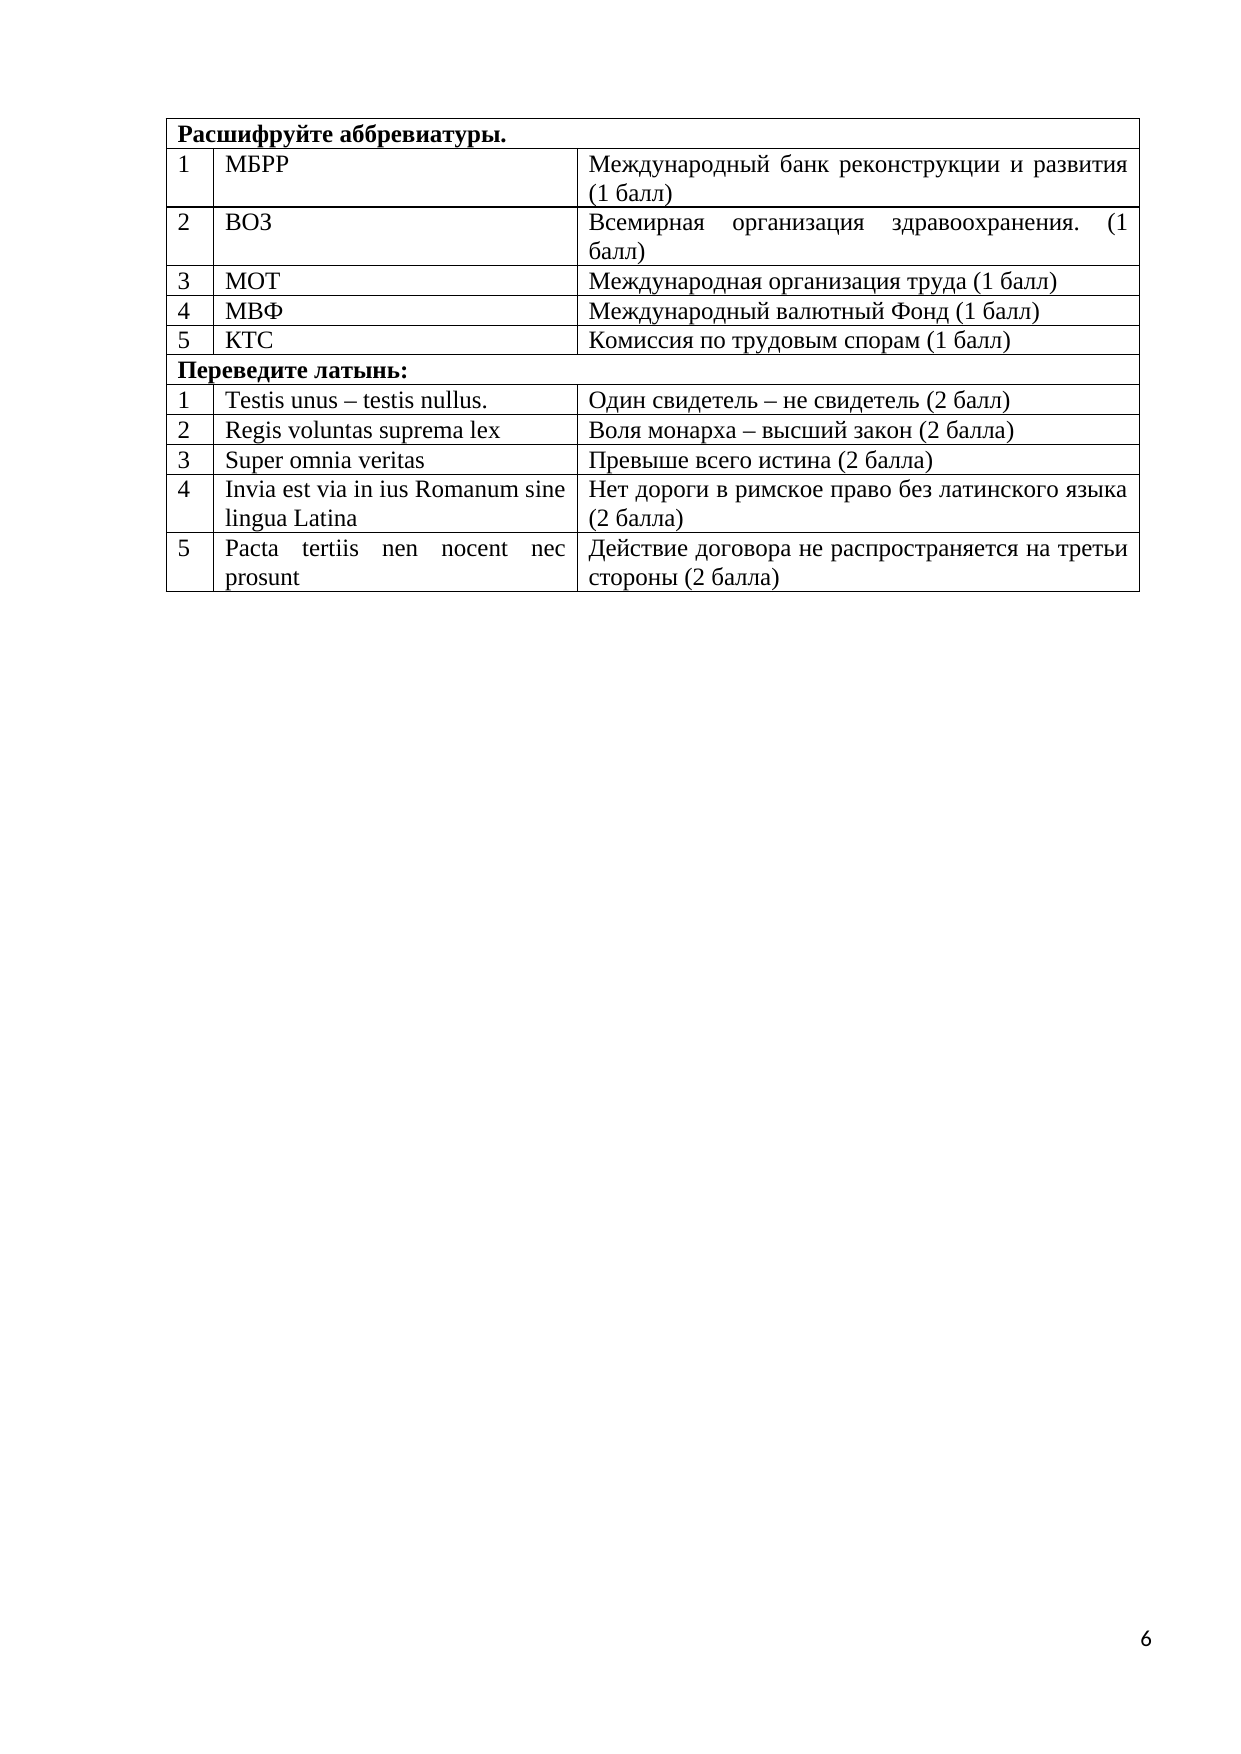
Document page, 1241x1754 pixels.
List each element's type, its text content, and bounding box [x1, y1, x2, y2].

table_cell 4 [167, 296, 213, 324]
table_cell Всемирная организация здравоохранения. (1 балл) [578, 208, 1139, 265]
table_cell 4 [167, 475, 213, 532]
table_cell 3 [167, 266, 213, 295]
table_cell МБРР [214, 149, 577, 206]
table_cell 2 [167, 415, 213, 444]
table_cell Воля монарха – высший закон (2 балла) [578, 415, 1139, 444]
table_cell МВФ [214, 296, 577, 324]
table_cell Один свидетель – не свидетель (2 балл) [578, 385, 1139, 414]
table_cell 3 [167, 445, 213, 473]
table_cell 5 [167, 533, 213, 591]
table_cell Превыше всего истина (2 балла) [578, 445, 1139, 473]
table_cell КТС [214, 326, 577, 354]
table_cell Комиссия по трудовым спорам (1 балл) [578, 326, 1139, 354]
table_cell Pacta tertiis nen nocent nec prosunt [214, 533, 577, 591]
table_cell ВОЗ [214, 208, 577, 265]
table_cell 2 [167, 208, 213, 265]
table_cell 1 [167, 385, 213, 414]
table_cell Testis unus – testis nullus. [214, 385, 577, 414]
table_cell 1 [167, 149, 213, 206]
table_cell Действие договора не распространяется на третьи стороны (2 балла) [578, 533, 1139, 591]
table_cell Invia est via in ius Romanum sine lingua Latina [214, 475, 577, 532]
table_cell Super omnia veritas [214, 445, 577, 473]
table_cell Переведите латынь: [167, 355, 1139, 384]
table_cell Международный банк реконструкции и развития (1 балл) [578, 149, 1139, 206]
table_cell Международный валютный Фонд (1 балл) [578, 296, 1139, 324]
table_cell МОТ [214, 266, 577, 295]
table_cell Regis voluntas suprema lex [214, 415, 577, 444]
table_cell Нет дороги в римское право без латинского языка (2 балла) [578, 475, 1139, 532]
table_cell Международная организация труда (1 балл) [578, 266, 1139, 295]
table_cell Расшифруйте аббревиатуры. [167, 119, 1139, 148]
table_cell 5 [167, 326, 213, 354]
